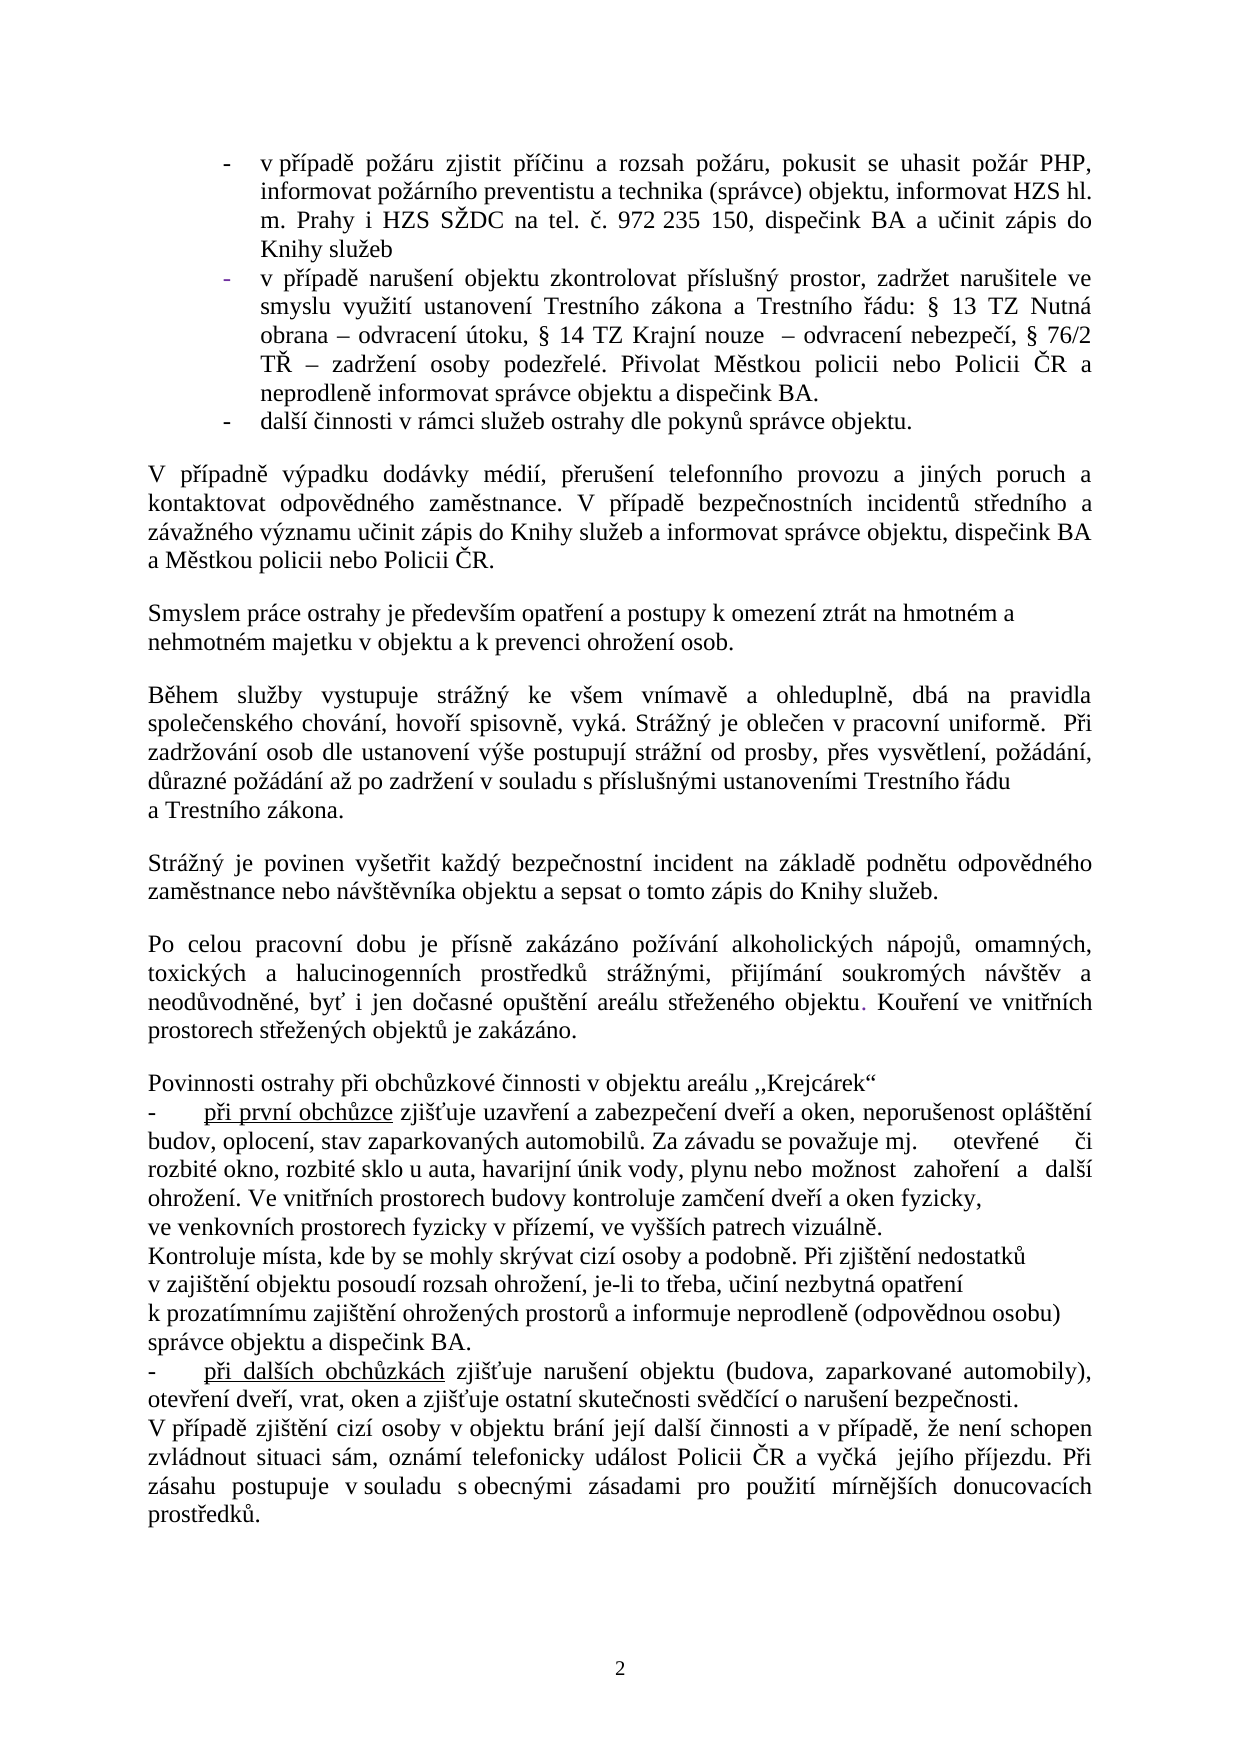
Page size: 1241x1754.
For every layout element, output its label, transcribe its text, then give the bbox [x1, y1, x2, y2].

text - při první obchůzce zjišťuje uzavření a zabezpečení dveří a oken, neporušenost opláštění budov, oplocení, stav zaparkovaných automobilů. Za závadu se považuje mj. otevřené či rozbité okno, rozbité sklo u auta, havarijní únik vody, plynu nebo možnost zahoření a další ohrožení. Ve vnitřních prostorech budovy kontroluje zamčení dveří a oken fyzicky, [148, 1097, 1093, 1212]
text V případě zjištění cizí osoby v objektu brání její další činnosti a v případě, že není schopen zvládnout situaci sám, oznámí telefonicky událost Policii ČR a vyčká jejího příjezdu. Při zásahu postupuje v souladu s obecnými zásadami pro použití mírnějších donucovacích prostředků. [148, 1413, 1093, 1528]
text ve venkovních prostorech fyzicky v přízemí, ve vyšších patrech vizuálně. [148, 1212, 1093, 1241]
text Během služby vystupuje strážný ke všem vnímavě a ohleduplně, dbá na pravidla společenského chování, hovoří spisovně, vyká. Strážný je oblečen v pracovní uniformě. Při zadržování osob dle ustanovení výše postupují strážní od prosby, přes vysvětlení, požádání, důrazné požádání až po zadržení v souladu s příslušnými ustanoveními Trestního řádu [148, 680, 1093, 795]
text nehmotném majetku v objektu a k prevenci ohrožení osob. [148, 627, 1093, 656]
text Po celou pracovní dobu je přísně zakázáno požívání alkoholických nápojů, omamných, toxických a halucinogenních prostředků strážnými, přijímání soukromých návštěv a neodůvodněné, byť i jen dočasné opuštění areálu střeženého objektu. Kouření ve vnitřních prostorech střežených objektů je zakázáno. [148, 929, 1093, 1044]
text Povinnosti ostrahy při obchůzkové činnosti v objektu areálu ,,Krejcárek“ [148, 1068, 1093, 1097]
text Kontroluje místa, kde by se mohly skrývat cizí osoby a podobně. Při zjištění nedostatků v zajištění objektu posoudí rozsah ohrožení, je-li to třeba, učiní nezbytná opatření k prozatímnímu zajištění ohrožených prostorů a informuje neprodleně (odpovědnou osobu) správce objektu a dispečink BA. [148, 1241, 1093, 1356]
text V případně výpadku dodávky médií, přerušení telefonního provozu a jiných poruch a kontaktovat odpovědného zaměstnance. V případě bezpečnostních incidentů středního a závažného významu učinit zápis do Knihy služeb a informovat správce objektu, dispečink BA a Městkou policii nebo Policii ČR. [148, 459, 1093, 574]
text a Trestního zákona. [148, 795, 1093, 823]
list v případě požáru zjistit příčinu a rozsah požáru, pokusit se uhasit požár PHP, informovat požárního preventistu a technika (správce) objektu, informovat HZS hl. m. Prahy i HZS SŽDC na tel. č. 972 235 150, dispečink BA a učinit zápis do Knihy služeb [223, 148, 1093, 263]
text Strážný je povinen vyšetřit každý bezpečnostní incident na základě podnětu odpovědného zaměstnance nebo návštěvníka objektu a sepsat o tomto zápis do Knihy služeb. [148, 848, 1093, 905]
text Smyslem práce ostrahy je především opatření a postupy k omezení ztrát na hmotném a [148, 598, 1093, 627]
list v případě narušení objektu zkontrolovat příslušný prostor, zadržet narušitele ve smyslu využití ustanovení Trestního zákona a Trestního řádu: § 13 TZ Nutná obrana – odvracení útoku, § 14 TZ Krajní nouze – odvracení nebezpečí, § 76/2 TŘ – zadržení osoby podezřelé. Přivolat Městkou policii nebo Policii ČR a neprodleně informovat správce objektu a dispečink BA. [223, 263, 1093, 406]
list další činnosti v rámci služeb ostrahy dle pokynů správce objektu. [223, 406, 1093, 435]
list při dalších obchůzkách zjišťuje narušení objektu (budova, zaparkované automobily), otevření dveří, vrat, oken a zjišťuje ostatní skutečnosti svědčící o narušení bezpečnosti. [148, 1356, 1093, 1413]
